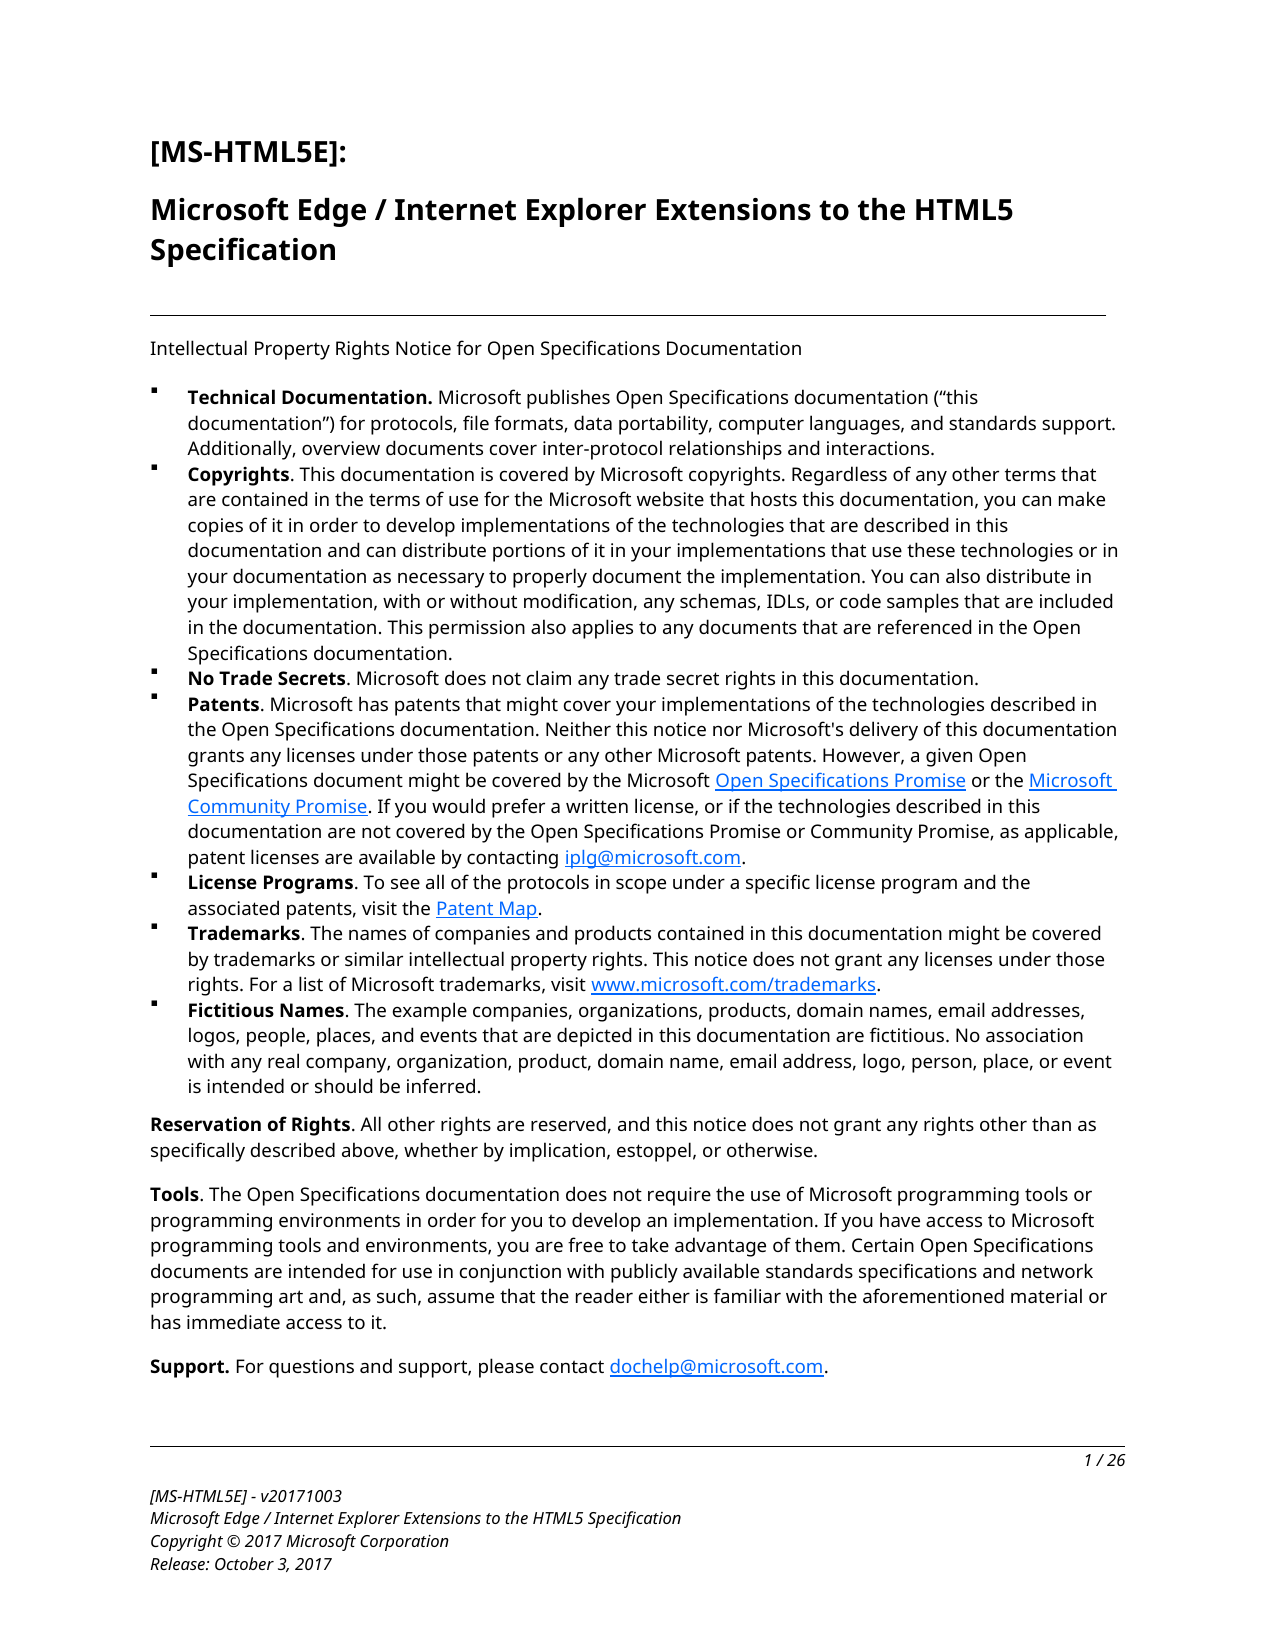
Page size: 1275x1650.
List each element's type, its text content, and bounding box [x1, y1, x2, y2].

list No Trade Secrets. Microsoft does not claim any trade secret rights in this documentation. [150, 665, 1125, 691]
text Support. For questions and support, please contact dochelp@microsoft.com. [150, 1353, 1125, 1379]
list Trademarks. The names of companies and products contained in this documentation might be covered by trademarks or similar intellectual property rights. This notice does not grant any licenses under those rights. For a list of Microsoft trademarks, visit www.microsoft.com/trademarks. [150, 921, 1125, 997]
text Tools. The Open Specifications documentation does not require the use of Microsoft programming tools or programming environments in order for you to develop an implementation. If you have access to Microsoft programming tools and environments, you are free to take advantage of them. Certain Open Specifications documents are intended for use in conjunction with publicly available standards specifications and network programming art and, as such, assume that the reader either is familiar with the aforementioned material or has immediate access to it. [150, 1181, 1125, 1334]
list Copyrights. This documentation is covered by Microsoft copyrights. Regardless of any other terms that are contained in the terms of use for the Microsoft website that hosts this documentation, you can make copies of it in order to develop implementations of the technologies that are described in this documentation and can distribute portions of it in your implementations that use these technologies or in your documentation as necessary to properly document the implementation. You can also distribute in your implementation, with or without modification, any schemas, IDLs, or code samples that are included in the documentation. This permission also applies to any documents that are referenced in the Open Specifications documentation. [150, 461, 1125, 665]
list Fictitious Names. The example companies, organizations, products, domain names, email addresses, logos, people, places, and events that are depicted in this documentation are fictitious. No association with any real company, organization, product, domain name, email address, logo, person, place, or event is intended or should be inferred. [150, 997, 1125, 1099]
text Reservation of Rights. All other rights are reserved, and this notice does not grant any rights other than as specifically described above, whether by implication, estoppel, or otherwise. [150, 1112, 1125, 1163]
list Technical Documentation. Microsoft publishes Open Specifications documentation (“this documentation”) for protocols, file formats, data portability, computer languages, and standards support. Additionally, overview documents cover inter-protocol relationships and interactions. [150, 384, 1125, 461]
list License Programs. To see all of the protocols in scope under a specific license program and the associated patents, visit the Patent Map. [150, 869, 1125, 921]
text [MS-HTML5E]: [150, 131, 1125, 171]
text Microsoft Edge / Internet Explorer Extensions to the HTML5 Specification [150, 190, 1125, 269]
list Patents. Microsoft has patents that might cover your implementations of the technologies described in the Open Specifications documentation. Neither this notice nor Microsoft's delivery of this documentation grants any licenses under those patents or any other Microsoft patents. However, a given Open Specifications document might be covered by the Microsoft Open Specifications Promise or the Microsoft Community Promise. If you would prefer a written license, or if the technologies described in this documentation are not covered by the Open Specifications Promise or Community Promise, as applicable, patent licenses are available by contacting iplg@microsoft.com. [150, 691, 1125, 869]
text Intellectual Property Rights Notice for Open Specifications Documentation [150, 335, 1125, 361]
